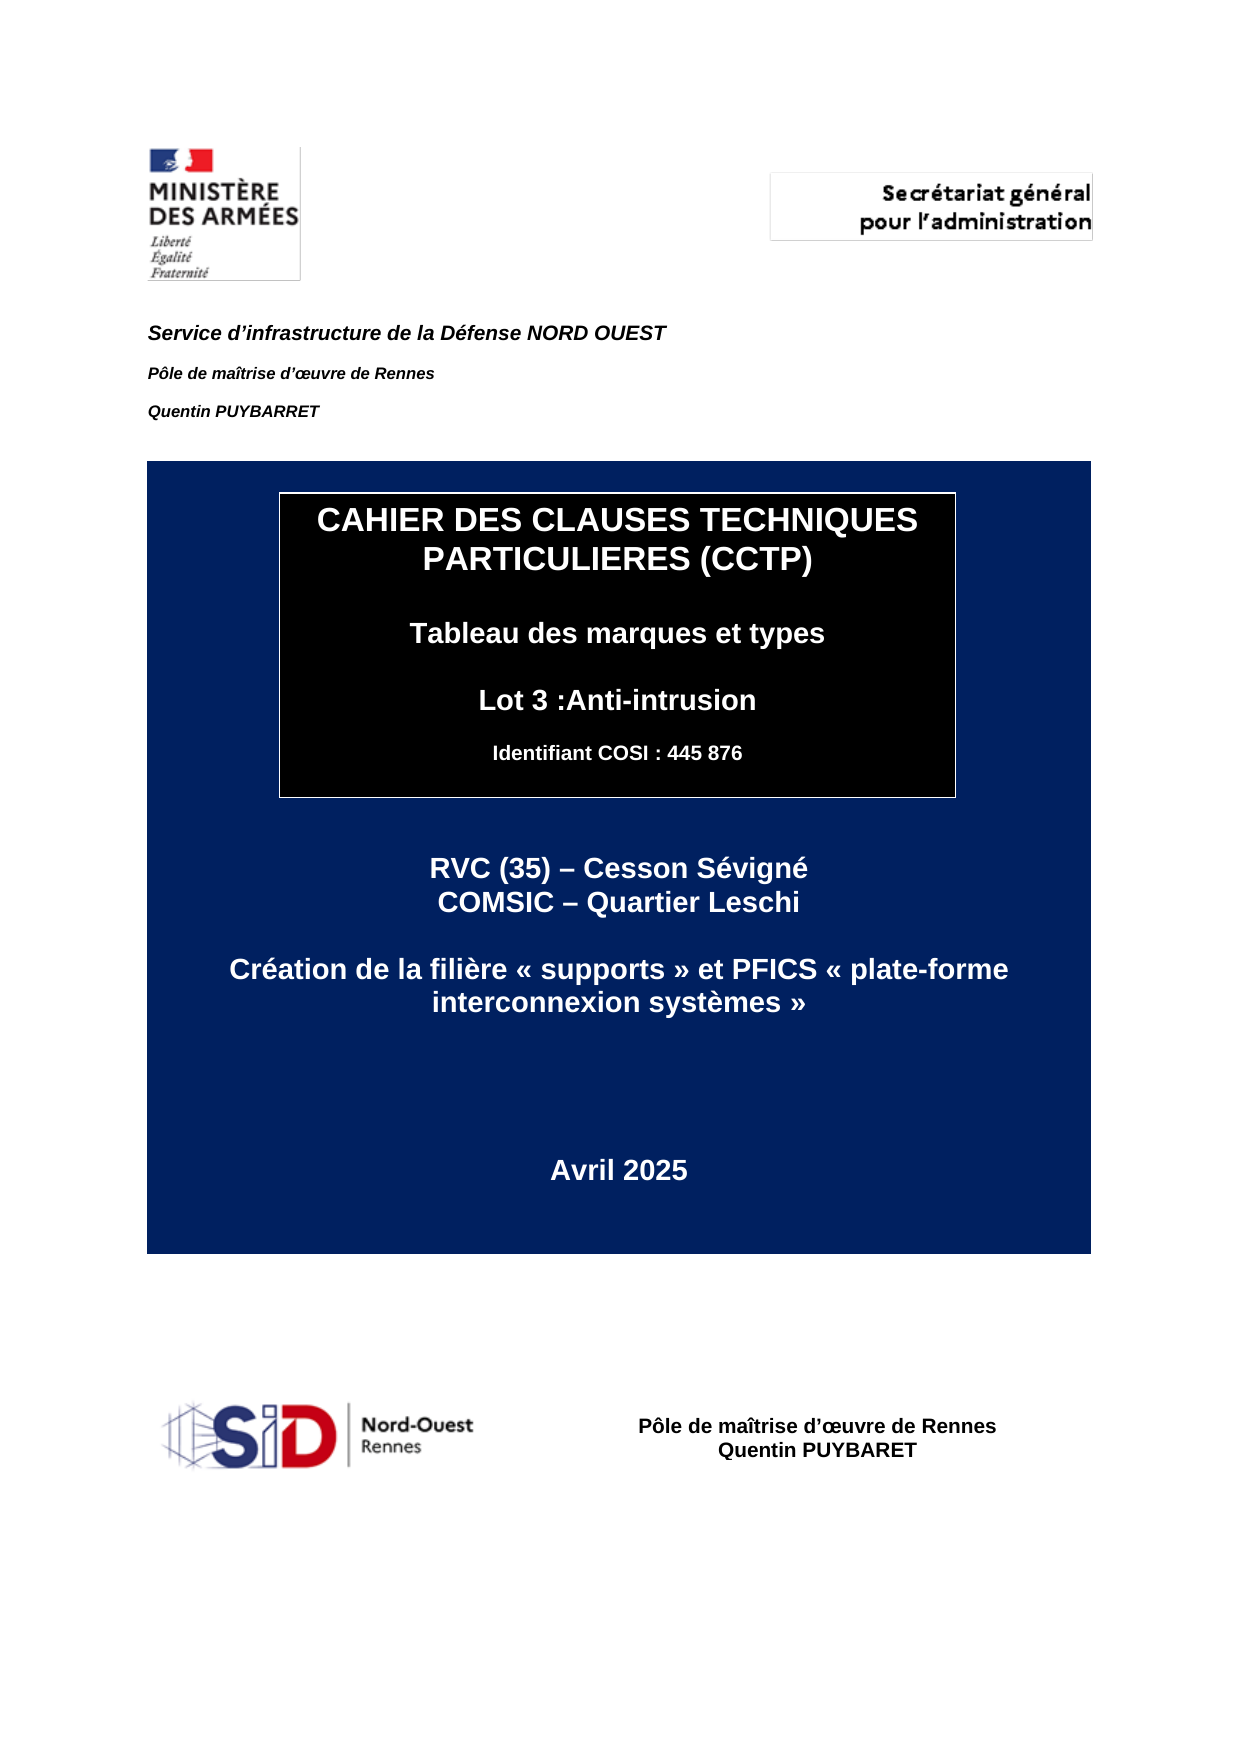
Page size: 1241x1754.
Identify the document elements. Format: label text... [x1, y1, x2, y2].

text Service d’infrastructure de la Défense NORD OUEST [148, 320, 1093, 344]
text Pôle de maîtrise d’œuvre de Rennes [148, 363, 1093, 383]
text Quentin PUYBARRET [148, 402, 1093, 421]
picture [147, 147, 1094, 282]
picture [147, 1386, 495, 1486]
